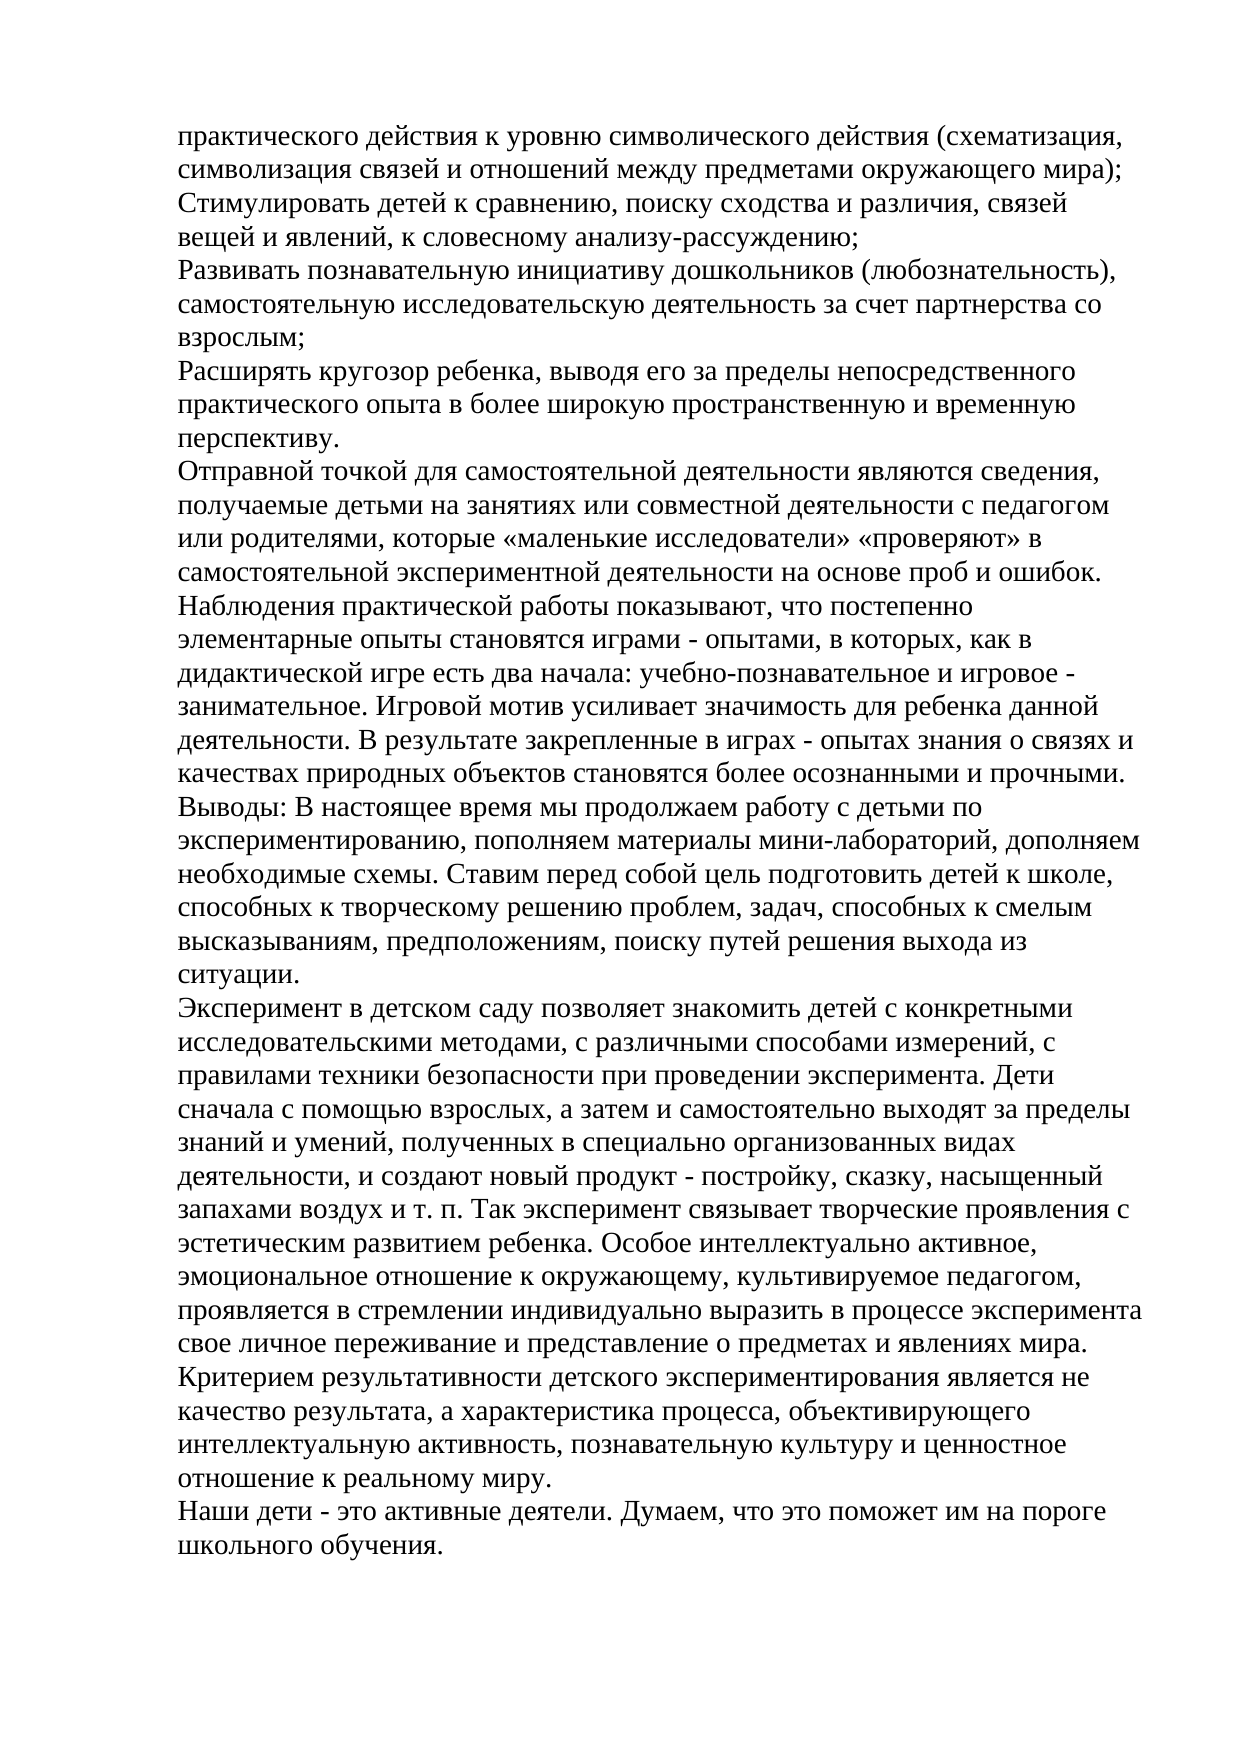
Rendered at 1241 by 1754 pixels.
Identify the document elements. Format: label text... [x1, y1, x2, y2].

text Выводы: В настоящее время мы продолжаем работу с детьми по экспериментированию, пополняем материалы мини-лабораторий, дополняем необходимые схемы. Ставим перед собой цель подготовить детей к школе, способных к творческому решению проблем, задач, способных к смелым высказываниям, предположениям, поиску путей решения выхода из ситуации. [177, 789, 1152, 990]
text Эксперимент в детском саду позволяет знакомить детей с конкретными исследовательскими методами, с различными способами измерений, с правилами техники безопасности при проведении эксперимента. Дети сначала с помощью взрослых, а затем и самостоятельно выходят за пределы знаний и умений, полученных в специально организованных видах деятельности, и создают новый продукт - постройку, сказку, насыщенный запахами воздух и т. п. Так эксперимент связывает творческие проявления с эстетическим развитием ребенка. Особое интеллектуально активное, эмоциональное отношение к окружающему, культивируемое педагогом, проявляется в стремлении индивидуально выразить в процессе эксперимента свое личное переживание и представление о предметах и явлениях мира. Критерием результативности детского экспериментирования является не качество результата, а характеристика процесса, объективирующего интеллектуальную активность, познавательную культуру и ценностное отношение к реальному миру. [177, 990, 1152, 1493]
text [177, 118, 1152, 185]
text Отправной точкой для самостоятельной деятельности являются сведения, получаемые детьми на занятиях или совместной деятельности с педагогом или родителями, которые «маленькие исследователи» «проверяют» в самостоятельной экспериментной деятельности на основе проб и ошибок. Наблюдения практической работы показывают, что постепенно элементарные опыты становятся играми - опытами, в которых, как в дидактической игре есть два начала: учебно-познавательное и игровое - занимательное. Игровой мотив усиливает значимость для ребенка данной деятельности. В результате закрепленные в играх - опытах знания о связях и качествах природных объектов становятся более осознанными и прочными. [177, 453, 1152, 789]
text Наши дети - это активные деятели. Думаем, что это поможет им на пороге школьного обучения. [177, 1493, 1152, 1560]
text Развивать познавательную инициативу дошкольников (любознательность), самостоятельную исследовательскую деятельность за счет партнерства со взрослым; [177, 252, 1152, 353]
text Расширять кругозор ребенка, выводя его за пределы непосредственного практического опыта в более широкую пространственную и временную перспективу. [177, 353, 1152, 453]
text Стимулировать детей к сравнению, поиску сходства и различия, связей вещей и явлений, к словесному анализу-рассуждению; [177, 185, 1152, 252]
